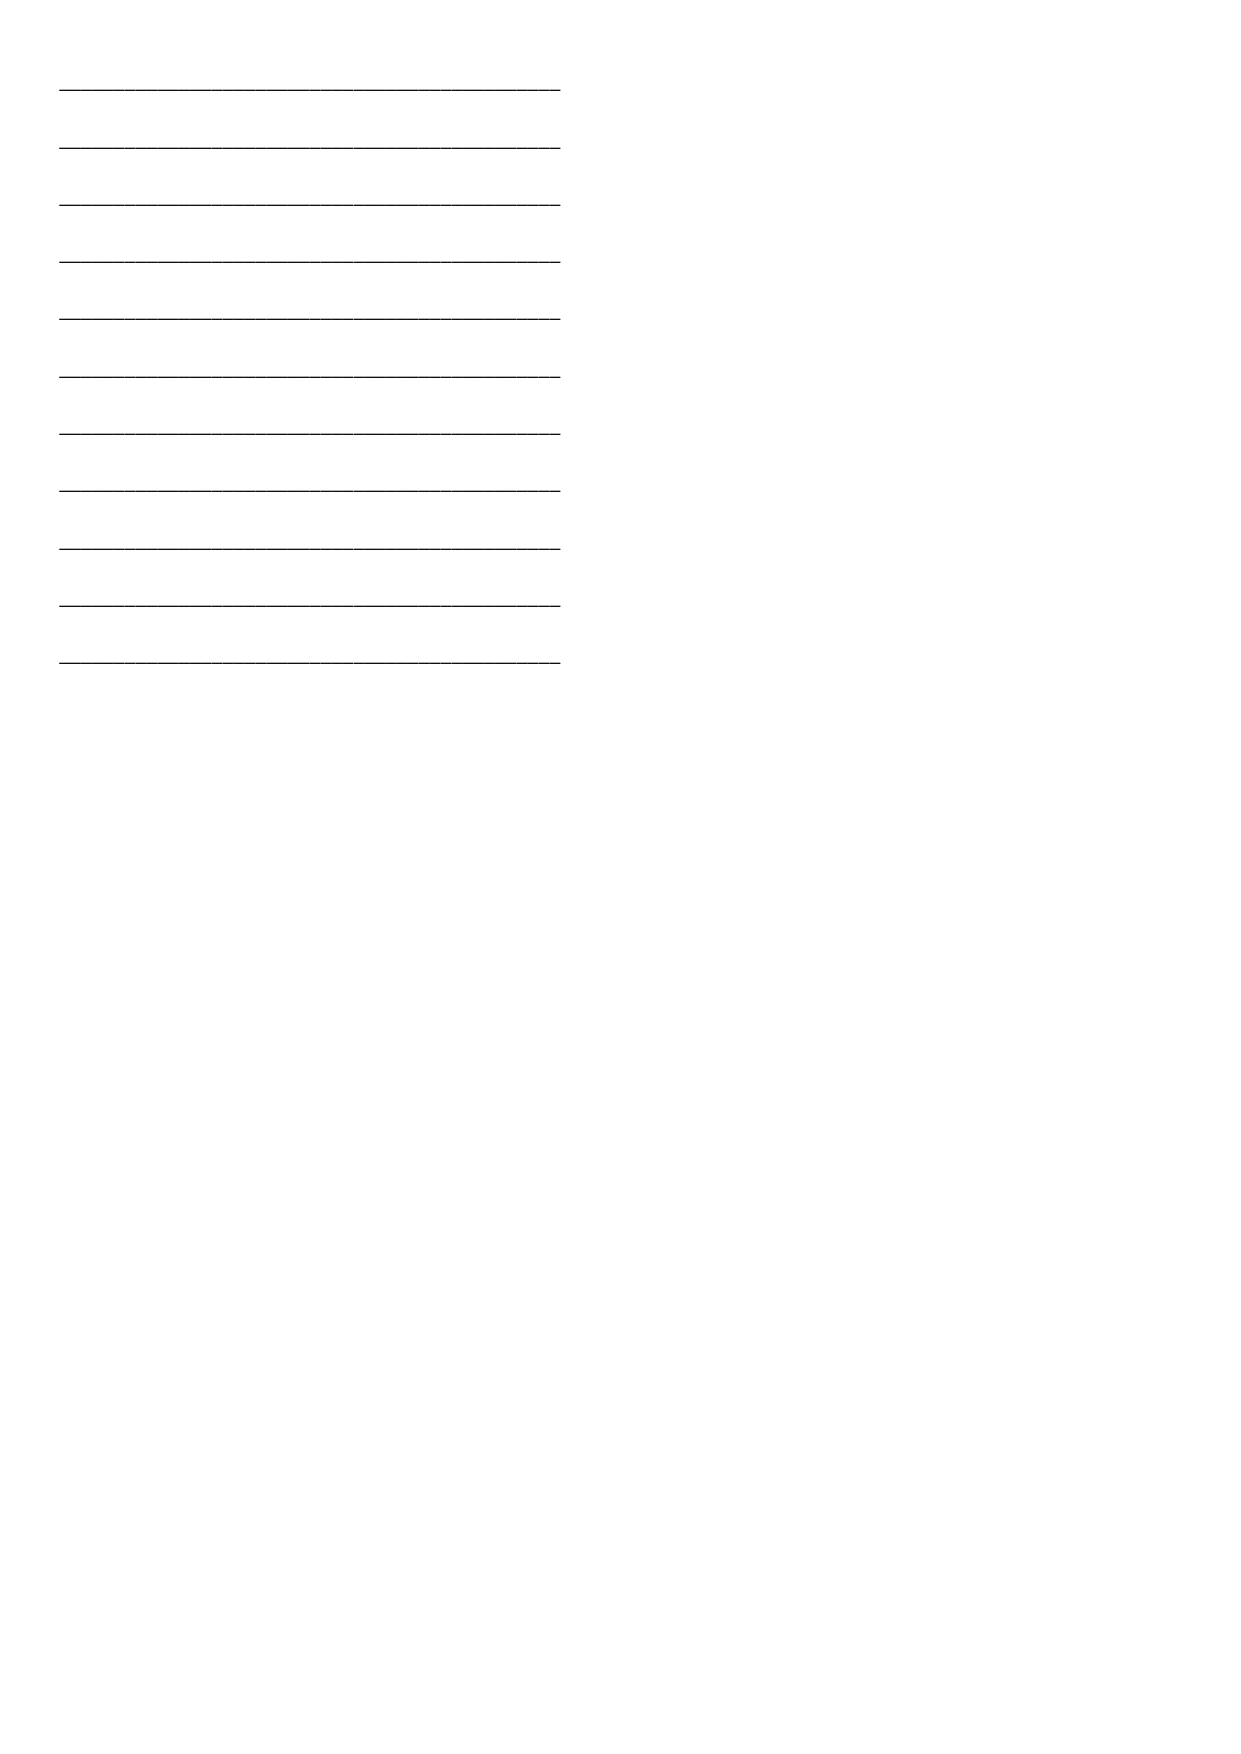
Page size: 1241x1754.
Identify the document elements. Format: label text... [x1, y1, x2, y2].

text ______________________________________________ [59, 580, 1181, 613]
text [59, 64, 1181, 97]
text ______________________________________________ [59, 351, 1181, 383]
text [59, 179, 1181, 212]
text ______________________________________________ [59, 466, 1181, 498]
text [59, 236, 1181, 269]
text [59, 294, 1181, 326]
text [59, 122, 1181, 154]
text ______________________________________________ [59, 408, 1181, 441]
text ______________________________________________ [59, 523, 1181, 555]
text ______________________________________________ [59, 637, 1181, 670]
